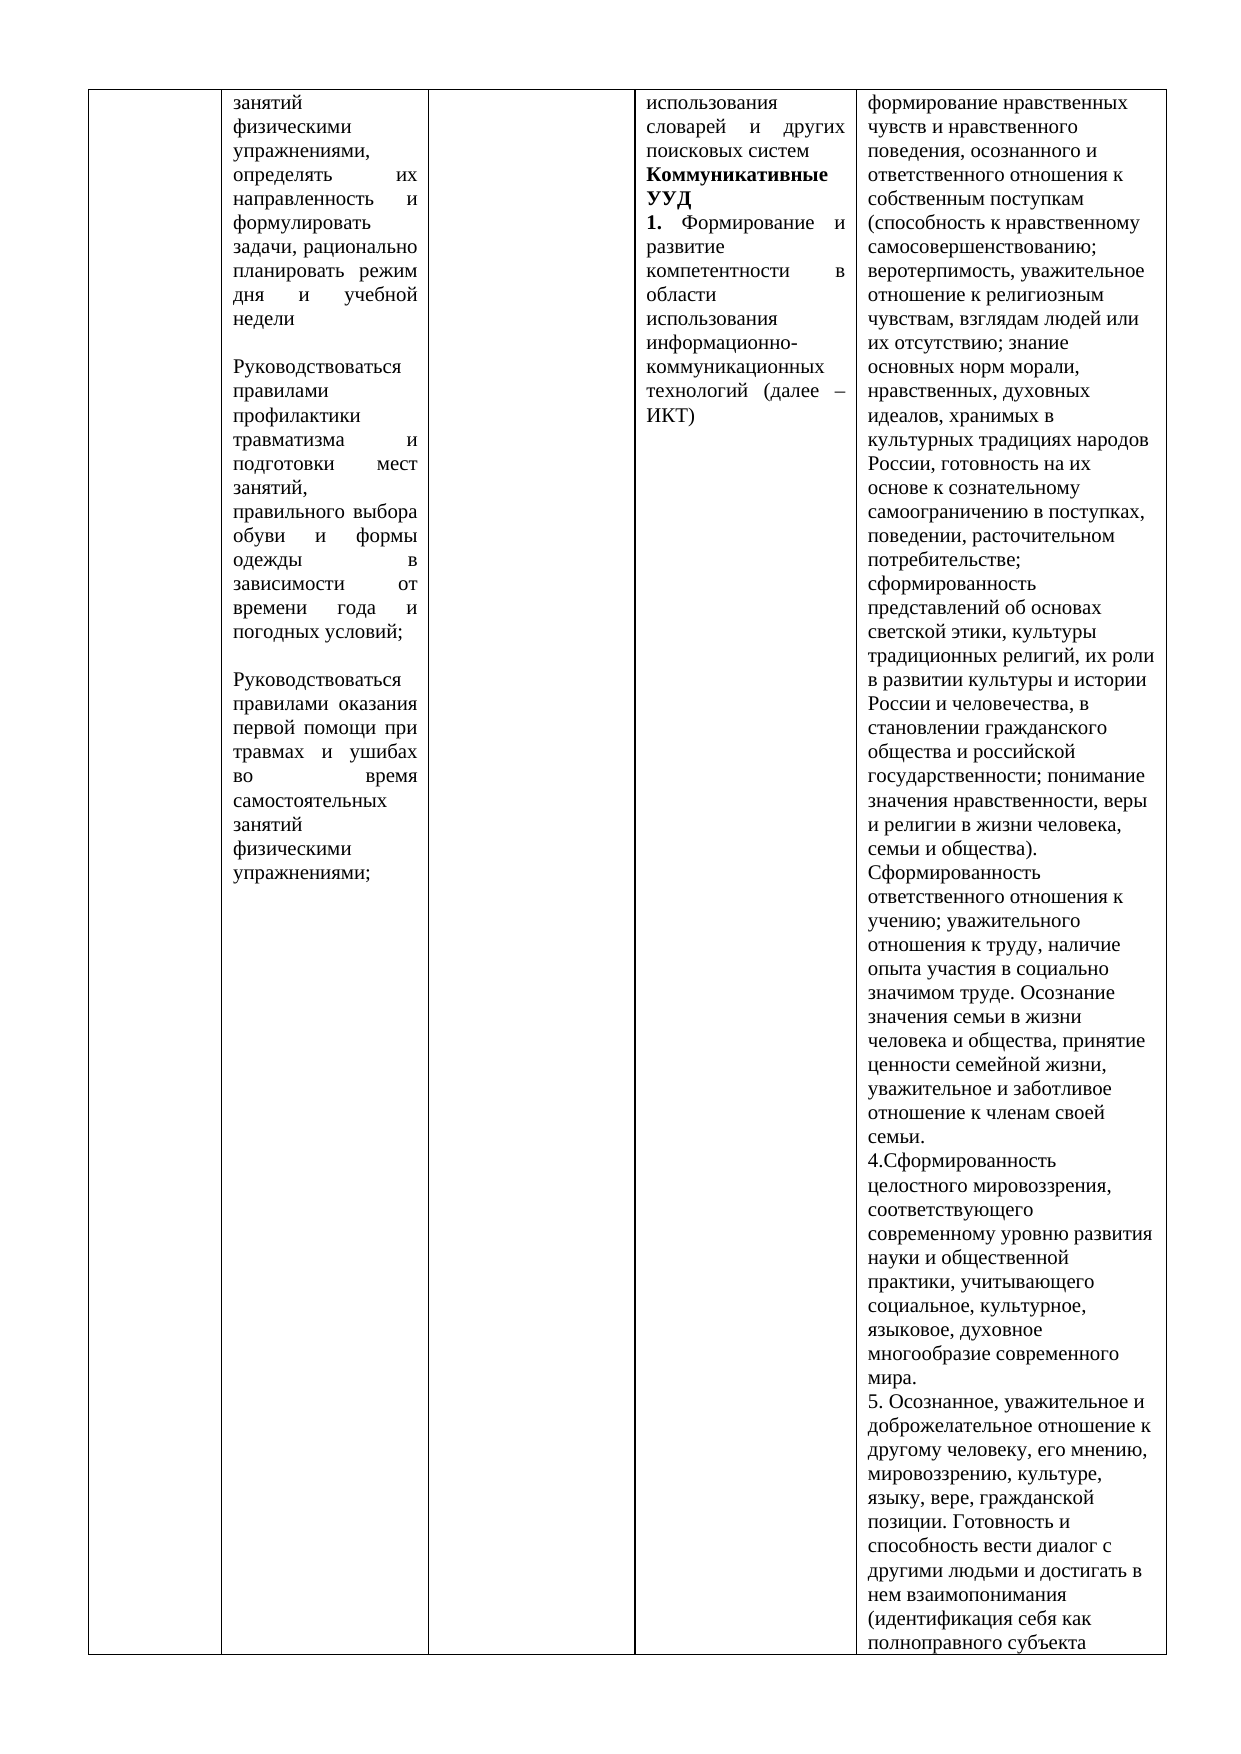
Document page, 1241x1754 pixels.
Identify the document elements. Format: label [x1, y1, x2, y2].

table_cell [429, 90, 634, 1654]
table_cell [857, 90, 1166, 1654]
table_cell [636, 90, 856, 1654]
table_cell [222, 90, 428, 1654]
table_cell [89, 90, 221, 1654]
